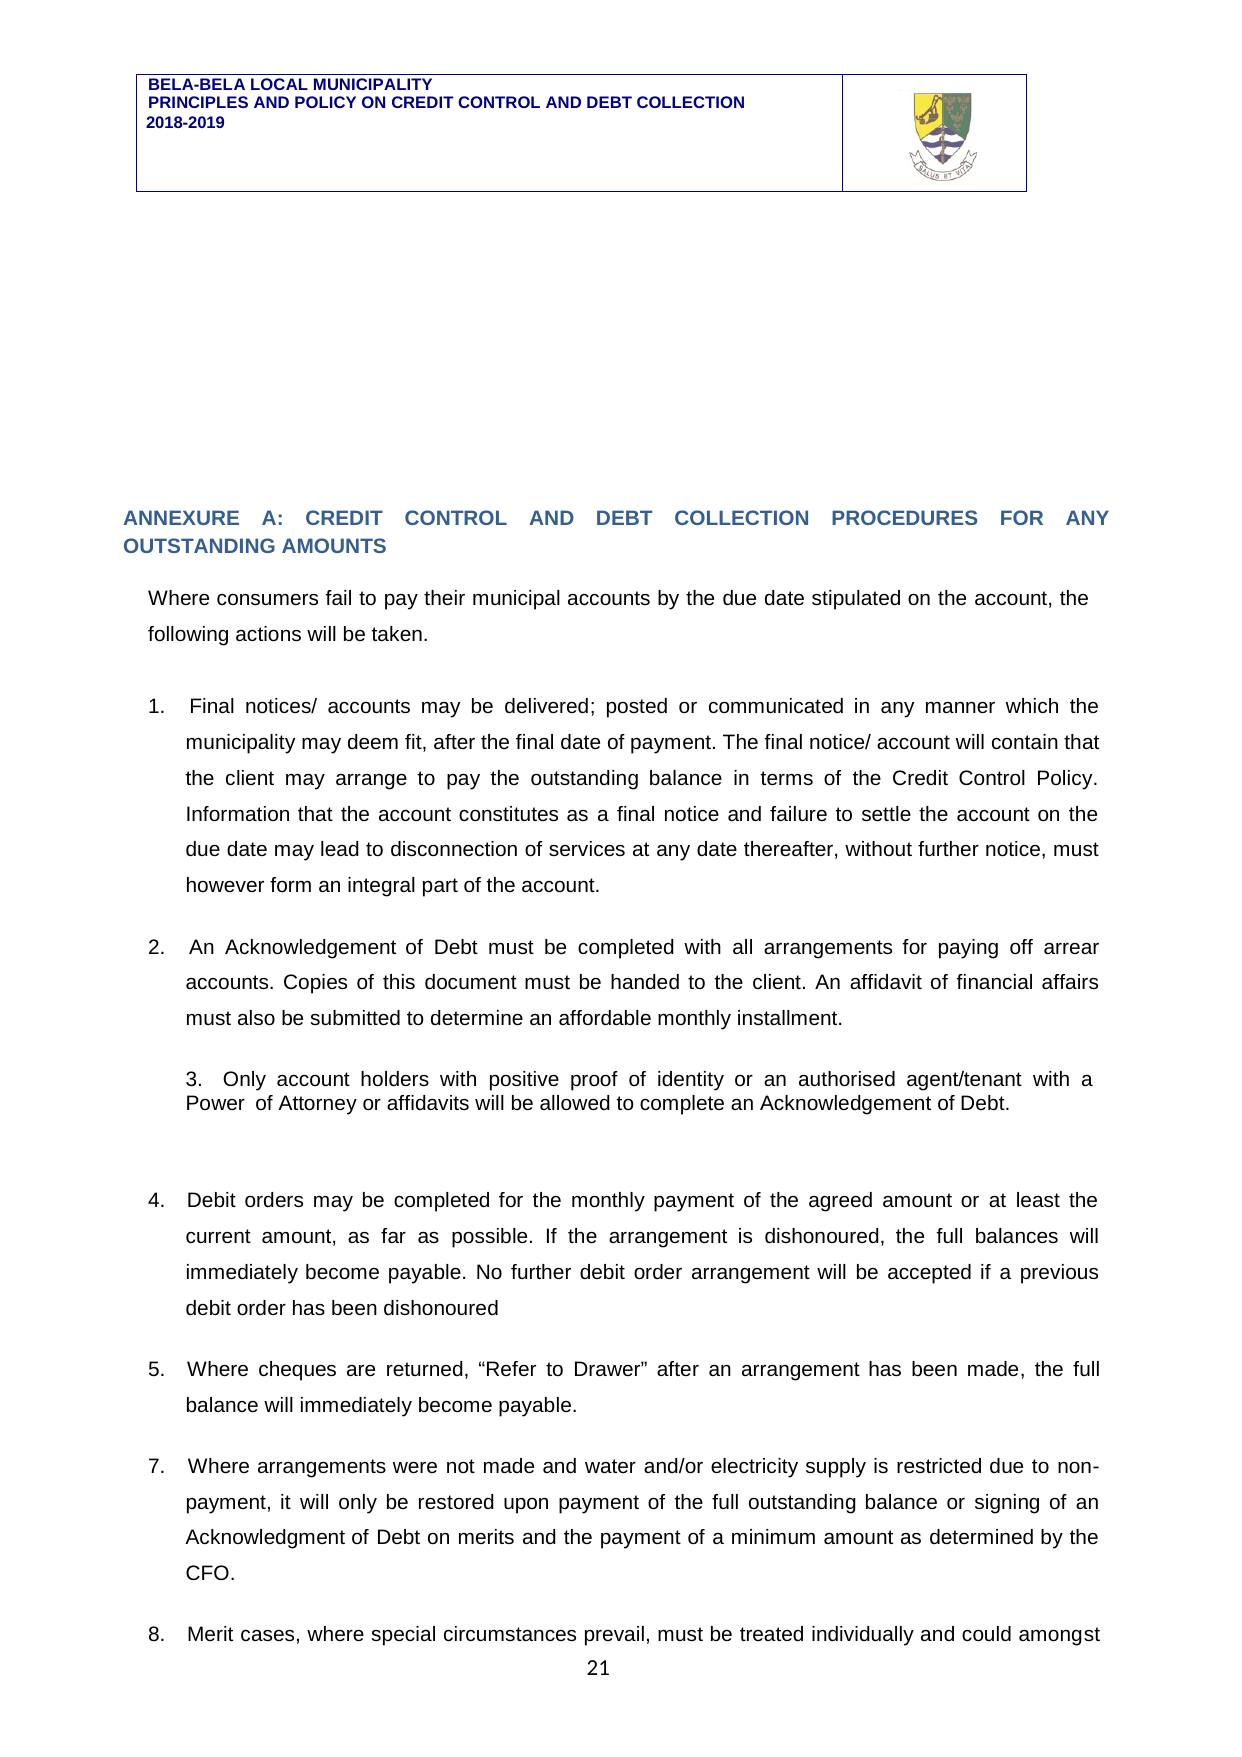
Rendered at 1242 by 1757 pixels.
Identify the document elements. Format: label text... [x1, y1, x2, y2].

text 7. Where arrangements were not made and water and/or electricity supply is restricted due to non- payment, it will only be restored upon payment of the full outstanding balance or signing of an Acknowledgment of Debt on merits and the payment of a minimum amount as determined by the CFO. [148, 1454, 1100, 1585]
text 4. Debit orders may be completed for the monthly payment of the agreed amount or at least the current amount, as far as possible. If the arrangement is dishonoured, the full balances will immediately become payable. No further debit order arrangement will be accepted if a previous debit order has been dishonoured [148, 1188, 1099, 1319]
subtitle ANNEXURE A: CREDIT CONTROL AND DEBT COLLECTION PROCEDURES FOR ANY OUTSTANDING AMOUNTS [123, 506, 1110, 558]
picture [897, 90, 992, 184]
text 5. Where cheques are returned, “Refer to Drawer” after an arrangement has been made, the full balance will immediately become payable. [148, 1357, 1100, 1416]
text 8. Merit cases, where special circumstances prevail, must be treated individually and could amongst others include the following categories:- [148, 1622, 1100, 1646]
text 3. Only account holders with positive proof of identity or an authorised agent/tenant with a Power of Attorney or affidavits will be allowed to complete an Acknowledgement of Debt. [185, 1067, 1112, 1115]
text 1. Final notices/ accounts may be delivered; posted or communicated in any manner which the municipality may deem fit, after the final date of payment. The final notice/ account will contain that the client may arrange to pay the outstanding balance in terms of the Credit Control Policy. Information that the account constitutes as a final notice and failure to settle the account on the due date may lead to disconnection of services at any date thereafter, without further notice, must however form an integral part of the account. [148, 693, 1099, 897]
text 2. An Acknowledgement of Debt must be completed with all arrangements for paying off arrear accounts. Copies of this document must be handed to the client. An affidavit of financial affairs must also be submitted to determine an affordable monthly installment. [148, 934, 1099, 1030]
text Where consumers fail to pay their municipal accounts by the due date stipulated on the account, the following actions will be taken. [148, 586, 1098, 646]
